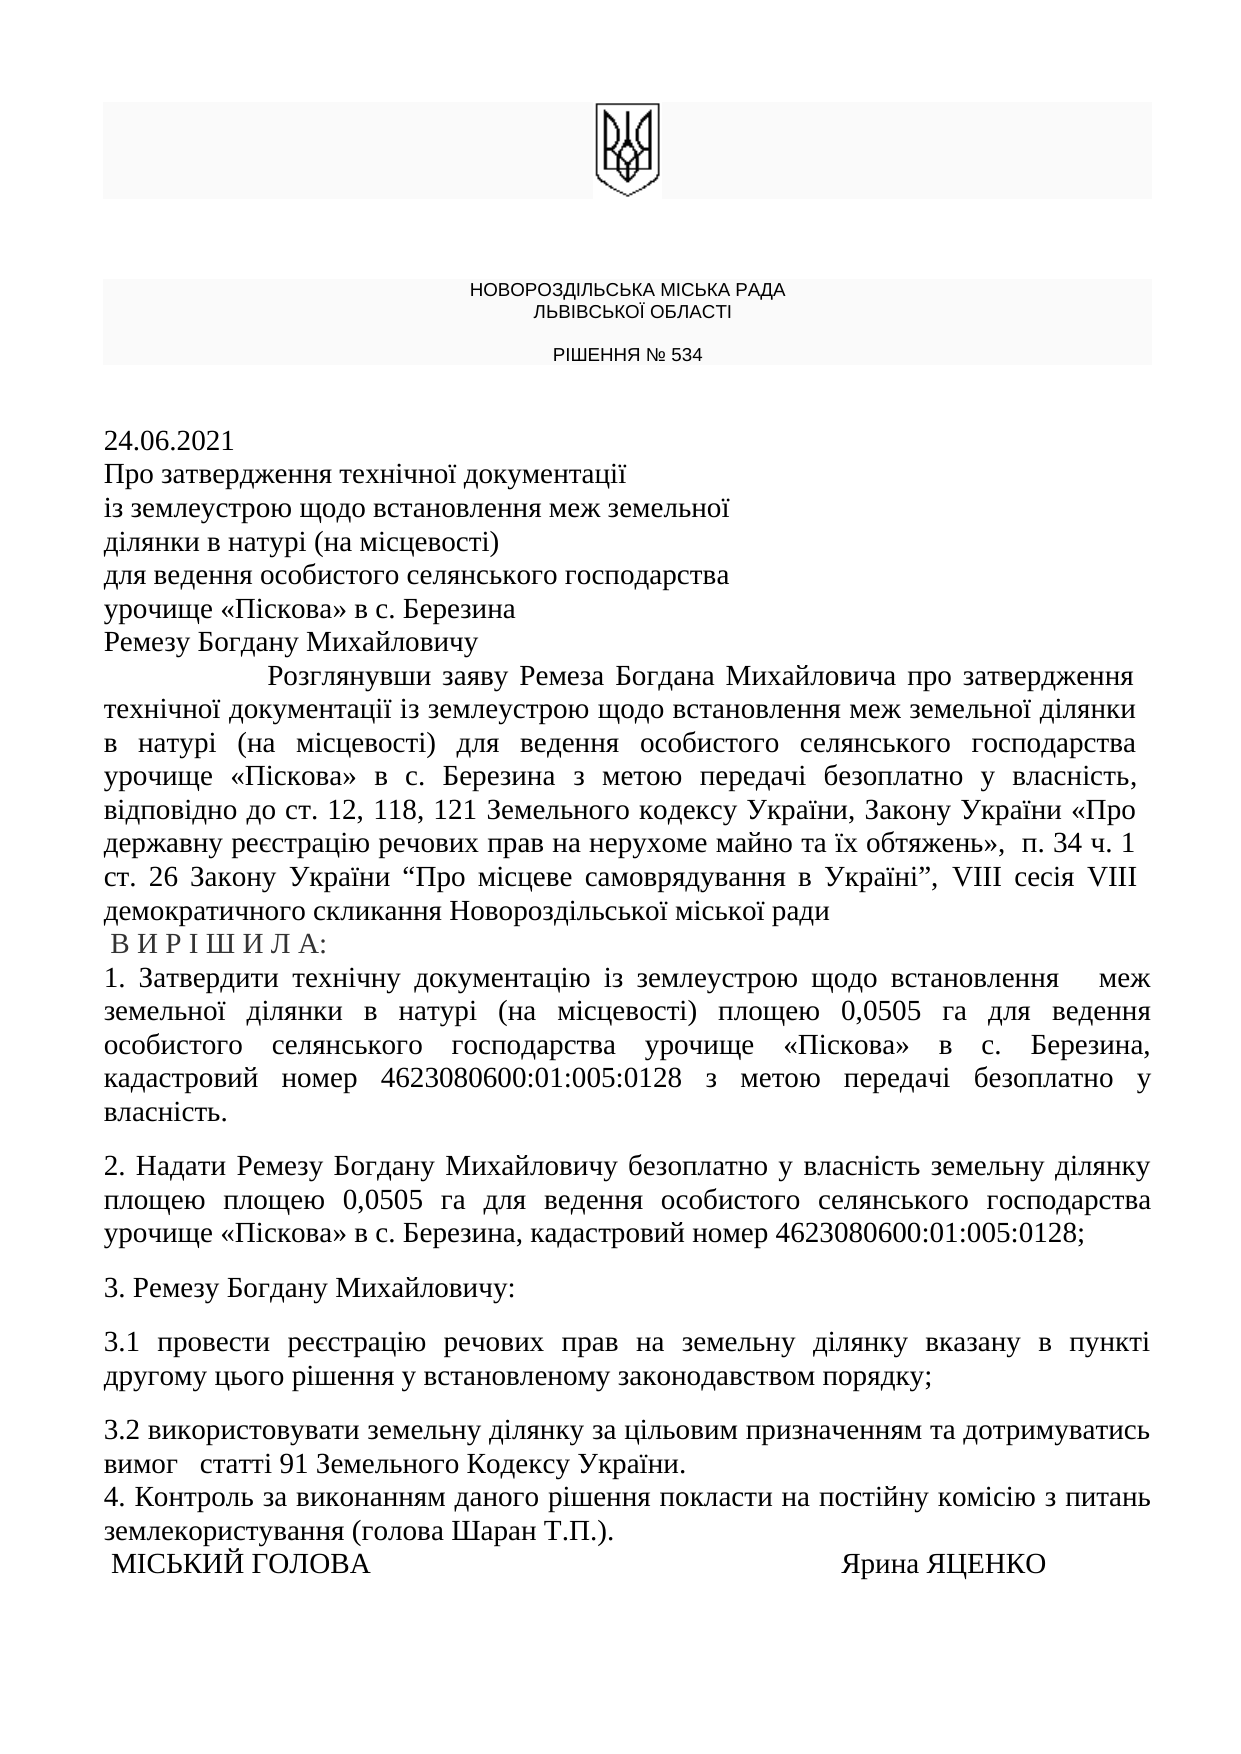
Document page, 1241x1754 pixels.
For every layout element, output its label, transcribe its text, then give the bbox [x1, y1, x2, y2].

text 3.1 провести реєстрацію речових прав на земельну ділянку вказану в пункті другому цього рішення у встановленому законодавством порядку; [103, 1324, 1152, 1391]
text 1. Затвердити технічну документацію із землеустрою щодо встановлення меж земельної ділянки в натурі (на місцевості) площею 0,0505 га для ведення особистого селянського господарства урочище «Піскова» в с. Березина, кадастровий номер 4623080600:01:005:0128 з метою передачі безоплатно у власність. [103, 960, 1152, 1128]
text 24.06.2021 [103, 423, 1152, 457]
text МІСЬКИЙ ГОЛОВА Ярина ЯЦЕНКО [103, 1546, 1152, 1580]
text 2. Надати Ремезу Богдану Михайловичу безоплатно у власність земельну ділянку площею площею 0,0505 га для ведення особистого селянського господарства урочище «Піскова» в с. Березина, кадастровий номер 4623080600:01:005:0128; [103, 1148, 1152, 1249]
text НОВОРОЗДІЛЬСЬКА МІСЬКА РАДА ЛЬВІВСЬКОЇ ОБЛАСТІ РІШЕННЯ № 534 [103, 279, 1152, 365]
table_cell В И Р І Ш И Л А: [59, 926, 1240, 960]
text 4. Контроль за виконанням даного рішення покласти на постійну комісію з питань землекористування (голова Шаран Т.П.). [103, 1479, 1152, 1546]
text 3.2 використовувати земельну ділянку за цільовим призначенням та дотримуватись вимог статті 91 Земельного Кодексу України. [103, 1412, 1152, 1479]
picture [593, 102, 663, 200]
text 3. Ремезу Богдану Михайловичу: [103, 1270, 1152, 1303]
table_header Про затвердження технічної документації із землеустрою щодо встановлення меж земельної ділянки в натурі (на місцевості) для ведення особистого селянського господарства урочище «Піскова» в с. Березина Ремезу Богдану Михайловичу [59, 457, 1240, 926]
